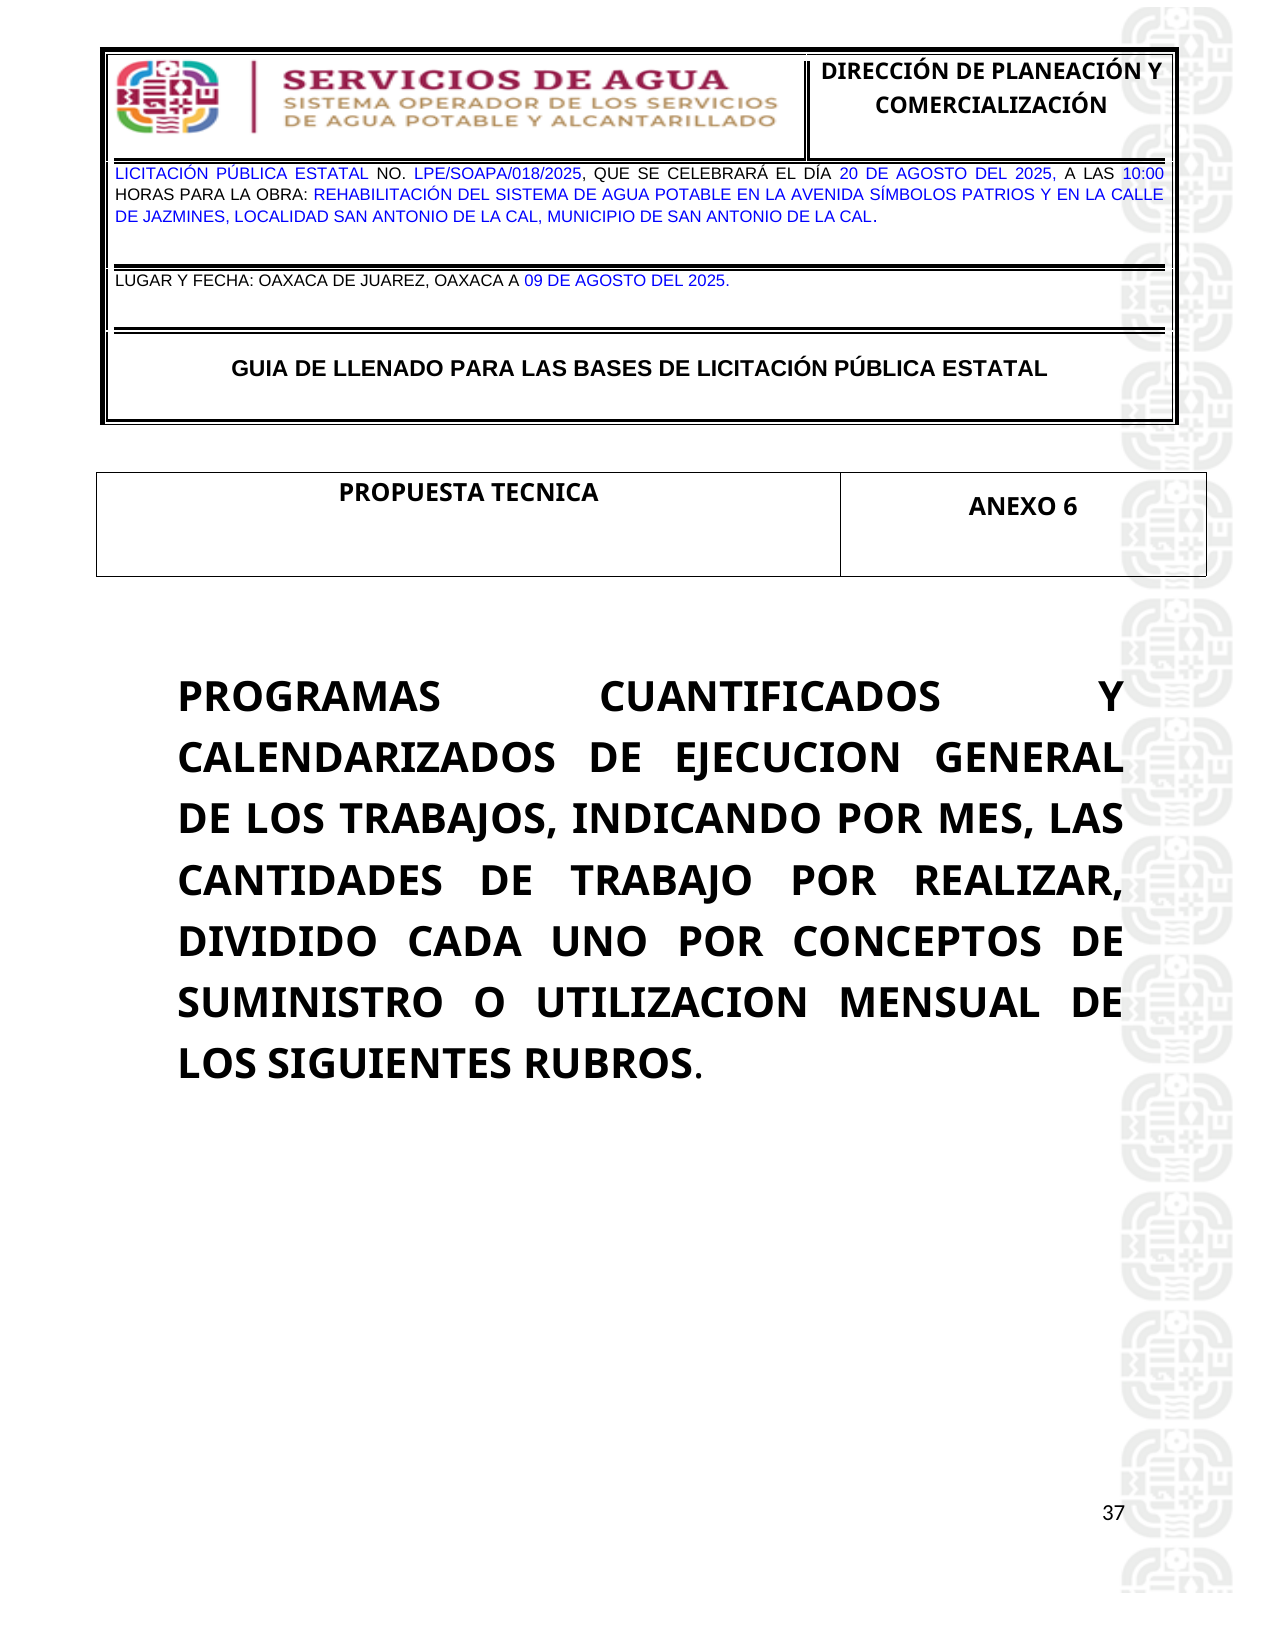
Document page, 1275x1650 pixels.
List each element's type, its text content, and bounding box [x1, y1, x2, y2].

picture [112, 55, 786, 146]
picture [1106, 52, 1175, 424]
table_header ANEXO 6 [841, 473, 1206, 576]
text PROGRAMAS CUANTIFICADOS Y CALENDARIZADOS DE EJECUCION GENERAL DE LOS TRABAJOS, INDICANDO POR MES, LAS CANTIDADES DE TRABAJO POR REALIZAR, DIVIDIDO CADA UNO POR CONCEPTOS DE SUMINISTRO O UTILIZACION MENSUAL DE LOS SIGUIENTES RUBROS. [177, 667, 1125, 1091]
picture [1110, 65, 1118, 76]
table_header PROPUESTA TECNICA [97, 473, 840, 576]
picture [1106, 7, 1236, 1593]
picture [1106, 1507, 1111, 1519]
